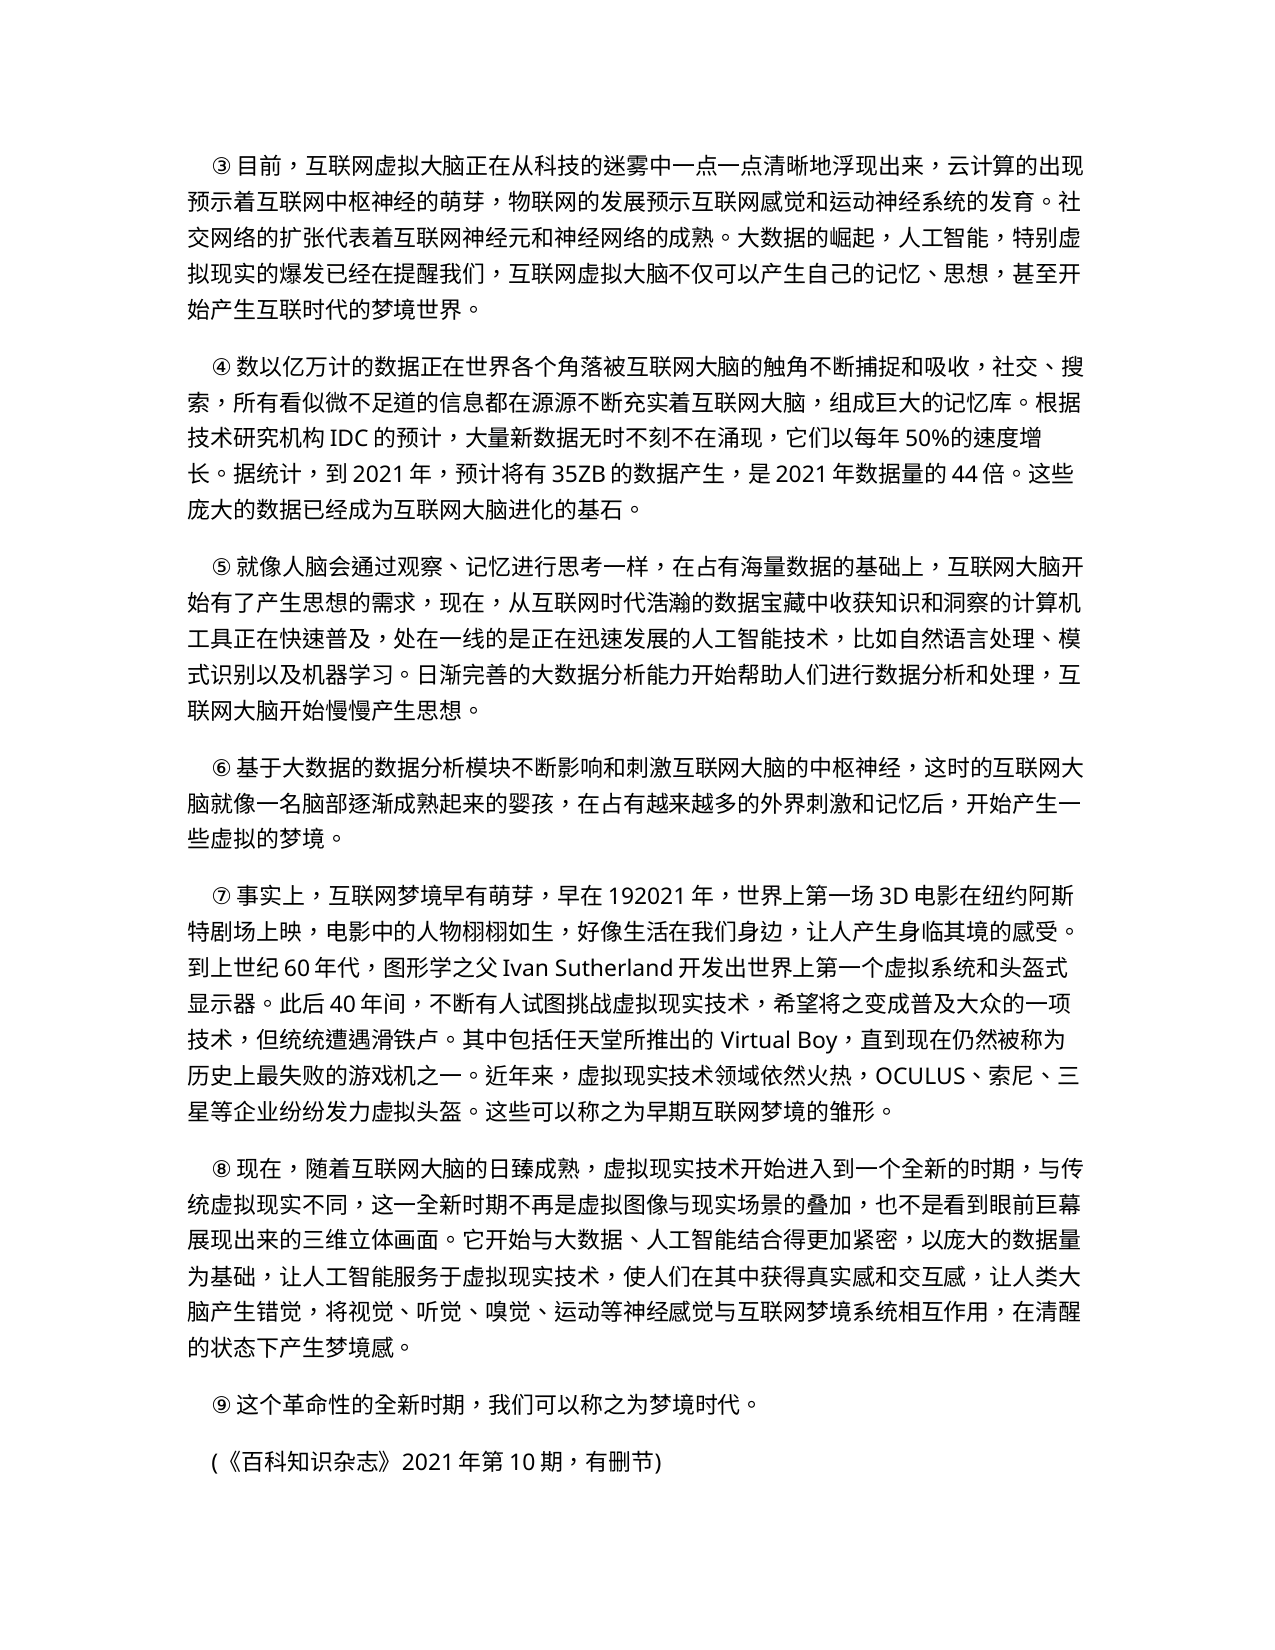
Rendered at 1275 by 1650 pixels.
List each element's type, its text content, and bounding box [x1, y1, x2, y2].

text ⑨这个革命性的全新时期，我们可以称之为梦境时代。 [187, 1389, 1087, 1420]
text ⑧现在，随着互联网大脑的日臻成熟，虚拟现实技术开始进入到一个全新的时期，与传统虚拟现实不同，这一全新时期不再是虚拟图像与现实场景的叠加，也不是看到眼前巨幕展现出来的三维立体画面。它开始与大数据、人工智能结合得更加紧密，以庞大的数据量为基础，让人工智能服务于虚拟现实技术，使人们在其中获得真实感和交互感，让人类大脑产生错觉，将视觉、听觉、嗅觉、运动等神经感觉与互联网梦境系统相互作用，在清醒的状态下产生梦境感。 [187, 1153, 1087, 1363]
text ④数以亿万计的数据正在世界各个角落被互联网大脑的触角不断捕捉和吸收，社交、搜索，所有看似微不足道的信息都在源源不断充实着互联网大脑，组成巨大的记忆库。根据技术研究机构IDC的预计，大量新数据无时不刻不在涌现，它们以每年50%的速度增长。据统计，到2021年，预计将有35ZB的数据产生，是2021年数据量的44倍。这些庞大的数据已经成为互联网大脑进化的基石。 [187, 351, 1087, 526]
text ③目前，互联网虚拟大脑正在从科技的迷雾中一点一点清晰地浮现出来，云计算的出现预示着互联网中枢神经的萌芽，物联网的发展预示互联网感觉和运动神经系统的发育。社交网络的扩张代表着互联网神经元和神经网络的成熟。大数据的崛起，人工智能，特别虚拟现实的爆发已经在提醒我们，互联网虚拟大脑不仅可以产生自己的记忆、思想，甚至开始产生互联时代的梦境世界。 [187, 150, 1087, 325]
text ⑤就像人脑会通过观察、记忆进行思考一样，在占有海量数据的基础上，互联网大脑开始有了产生思想的需求，现在，从互联网时代浩瀚的数据宝藏中收获知识和洞察的计算机工具正在快速普及，处在一线的是正在迅速发展的人工智能技术，比如自然语言处理、模式识别以及机器学习。日渐完善的大数据分析能力开始帮助人们进行数据分析和处理，互联网大脑开始慢慢产生思想。 [187, 551, 1087, 726]
text (《百科知识杂志》2021年第10期，有删节) [187, 1446, 1087, 1477]
text ⑥基于大数据的数据分析模块不断影响和刺激互联网大脑的中枢神经，这时的互联网大脑就像一名脑部逐渐成熟起来的婴孩，在占有越来越多的外界刺激和记忆后，开始产生一些虚拟的梦境。 [187, 752, 1087, 855]
text ⑦事实上，互联网梦境早有萌芽，早在192021年，世界上第一场3D电影在纽约阿斯特剧场上映，电影中的人物栩栩如生，好像生活在我们身边，让人产生身临其境的感受。到上世纪60年代，图形学之父Ivan Sutherland开发出世界上第一个虚拟系统和头盔式显示器。此后40年间，不断有人试图挑战虚拟现实技术，希望将之变成普及大众的一项技术，但统统遭遇滑铁卢。其中包括任天堂所推出的 Virtual Boy，直到现在仍然被称为历史上最失败的游戏机之一。近年来，虚拟现实技术领域依然火热，OCULUS、索尼、三星等企业纷纷发力虚拟头盔。这些可以称之为早期互联网梦境的雏形。 [187, 880, 1087, 1127]
